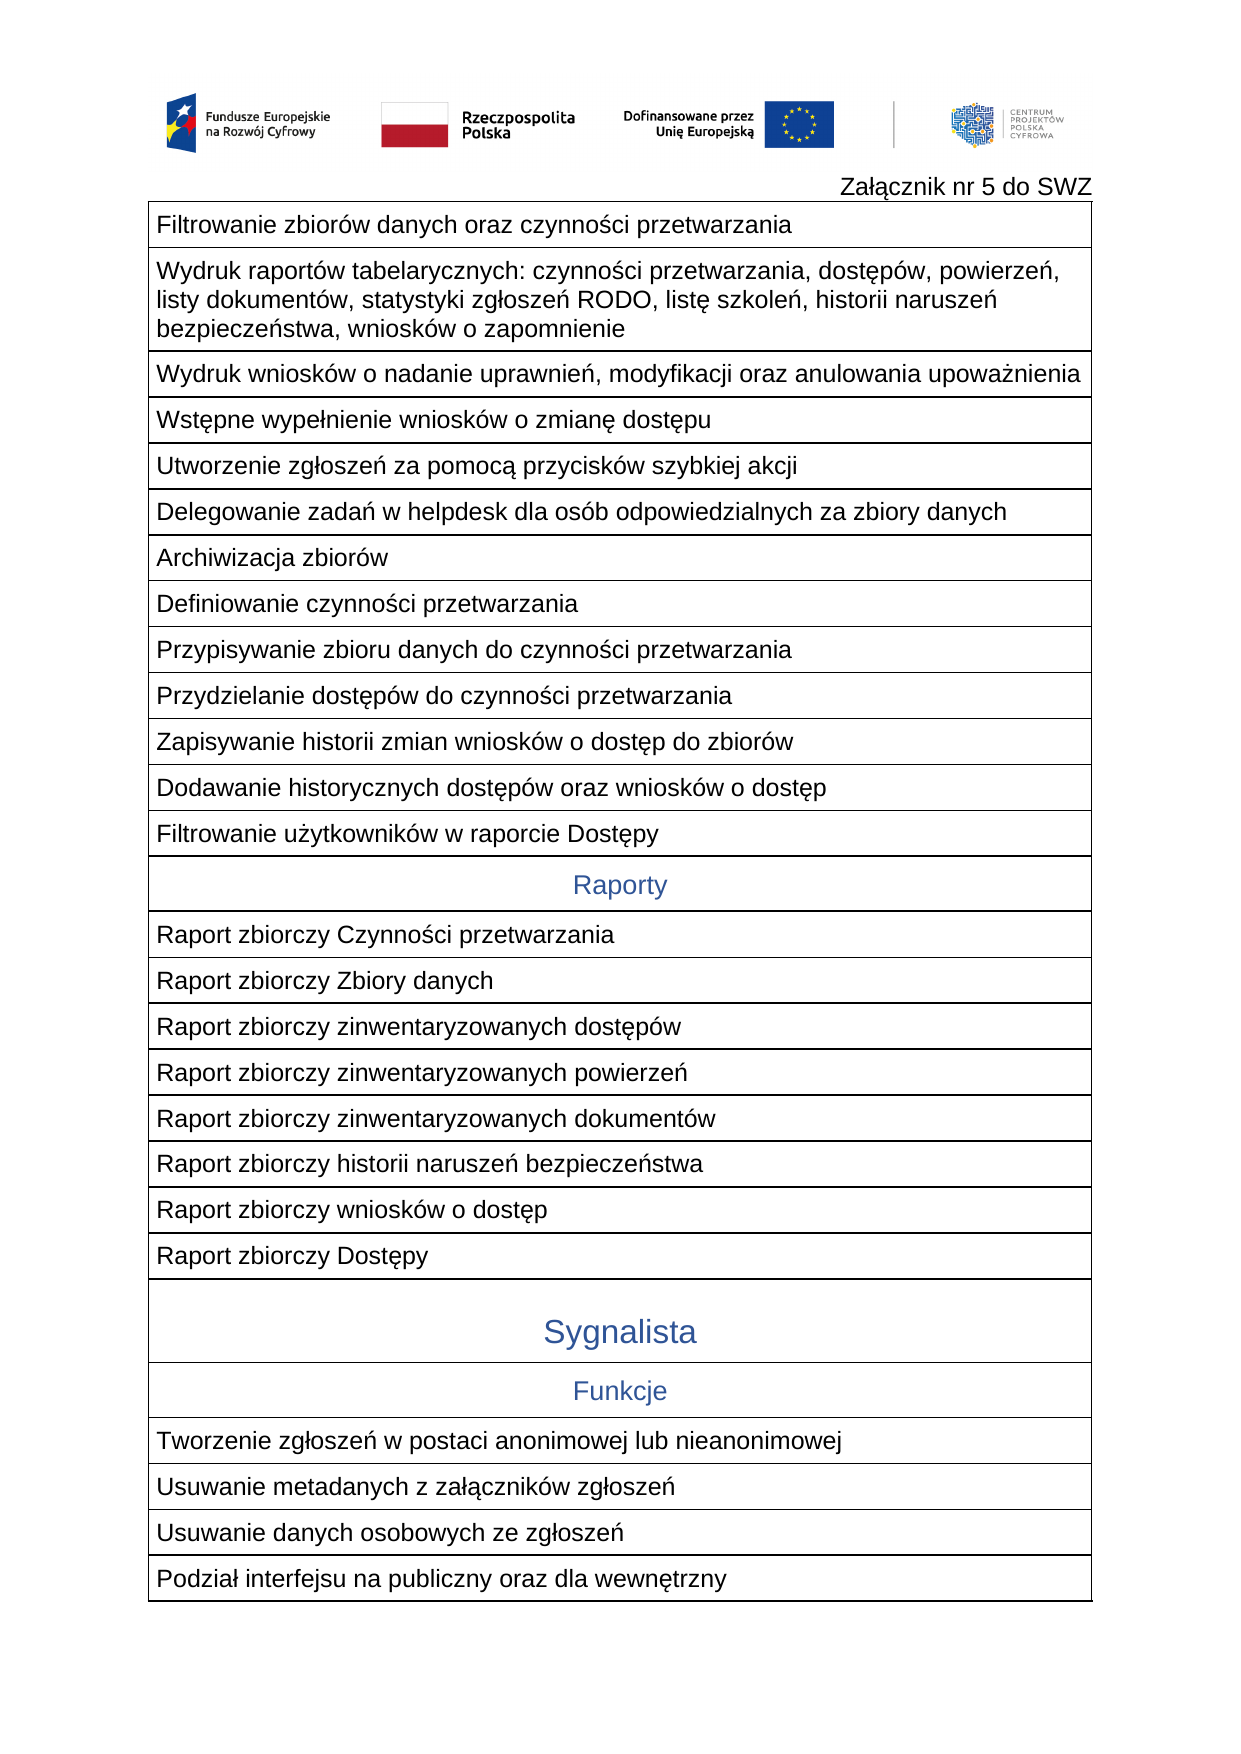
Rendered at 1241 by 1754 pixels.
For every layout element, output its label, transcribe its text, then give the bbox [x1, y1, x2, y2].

table_cell Przypisywanie zbioru danych do czynności przetwarzania [149, 627, 1091, 672]
table_cell Archiwizacja zbiorów [149, 536, 1091, 580]
table_cell Raport zbiorczy wniosków o dostęp [149, 1188, 1091, 1232]
table_cell Raport zbiorczy zinwentaryzowanych dokumentów [149, 1096, 1091, 1140]
table_cell Wstępne wypełnienie wniosków o zmianę dostępu [149, 398, 1091, 442]
table_cell Raport zbiorczy Dostępy [149, 1234, 1091, 1278]
table_cell Dodawanie historycznych dostępów oraz wniosków o dostęp [149, 765, 1091, 809]
table_cell Filtrowanie zbiorów danych oraz czynności przetwarzania [149, 202, 1091, 247]
table_cell Wydruk raportów tabelarycznych: czynności przetwarzania, dostępów, powierzeń, listy dokumentów, statystyki zgłoszeń RODO, listę szkoleń, historii naruszeń bezpieczeństwa, wniosków o zapomnienie [149, 248, 1091, 350]
table_cell Podział interfejsu na publiczny oraz dla wewnętrzny [149, 1556, 1091, 1600]
table_cell Usuwanie metadanych z załączników zgłoszeń [149, 1464, 1091, 1508]
table_cell Tworzenie zgłoszeń w postaci anonimowej lub nieanonimowej [149, 1418, 1091, 1462]
table_cell Raport zbiorczy zinwentaryzowanych powierzeń [149, 1050, 1091, 1094]
table_cell Przydzielanie dostępów do czynności przetwarzania [149, 673, 1091, 718]
table_cell Wydruk wniosków o nadanie uprawnień, modyfikacji oraz anulowania upoważnienia [149, 352, 1091, 396]
table_cell Funkcje [149, 1363, 1091, 1417]
table_cell Filtrowanie użytkowników w raporcie Dostępy [149, 811, 1091, 855]
table_cell Utworzenie zgłoszeń za pomocą przycisków szybkiej akcji [149, 444, 1091, 488]
table_cell Delegowanie zadań w helpdesk dla osób odpowiedzialnych za zbiory danych [149, 490, 1091, 534]
picture [147, 73, 1093, 172]
table_cell Raport zbiorczy historii naruszeń bezpieczeństwa [149, 1142, 1091, 1186]
table_cell Raport zbiorczy Czynności przetwarzania [149, 912, 1091, 956]
table_cell Raporty [149, 857, 1091, 910]
table_cell Usuwanie danych osobowych ze zgłoszeń [149, 1510, 1091, 1554]
table_cell Raport zbiorczy Zbiory danych [149, 958, 1091, 1002]
table_cell Definiowanie czynności przetwarzania [149, 581, 1091, 626]
table_cell Raport zbiorczy zinwentaryzowanych dostępów [149, 1004, 1091, 1048]
table_cell Sygnalista [149, 1280, 1091, 1362]
table_cell Zapisywanie historii zmian wniosków o dostęp do zbiorów [149, 719, 1091, 763]
